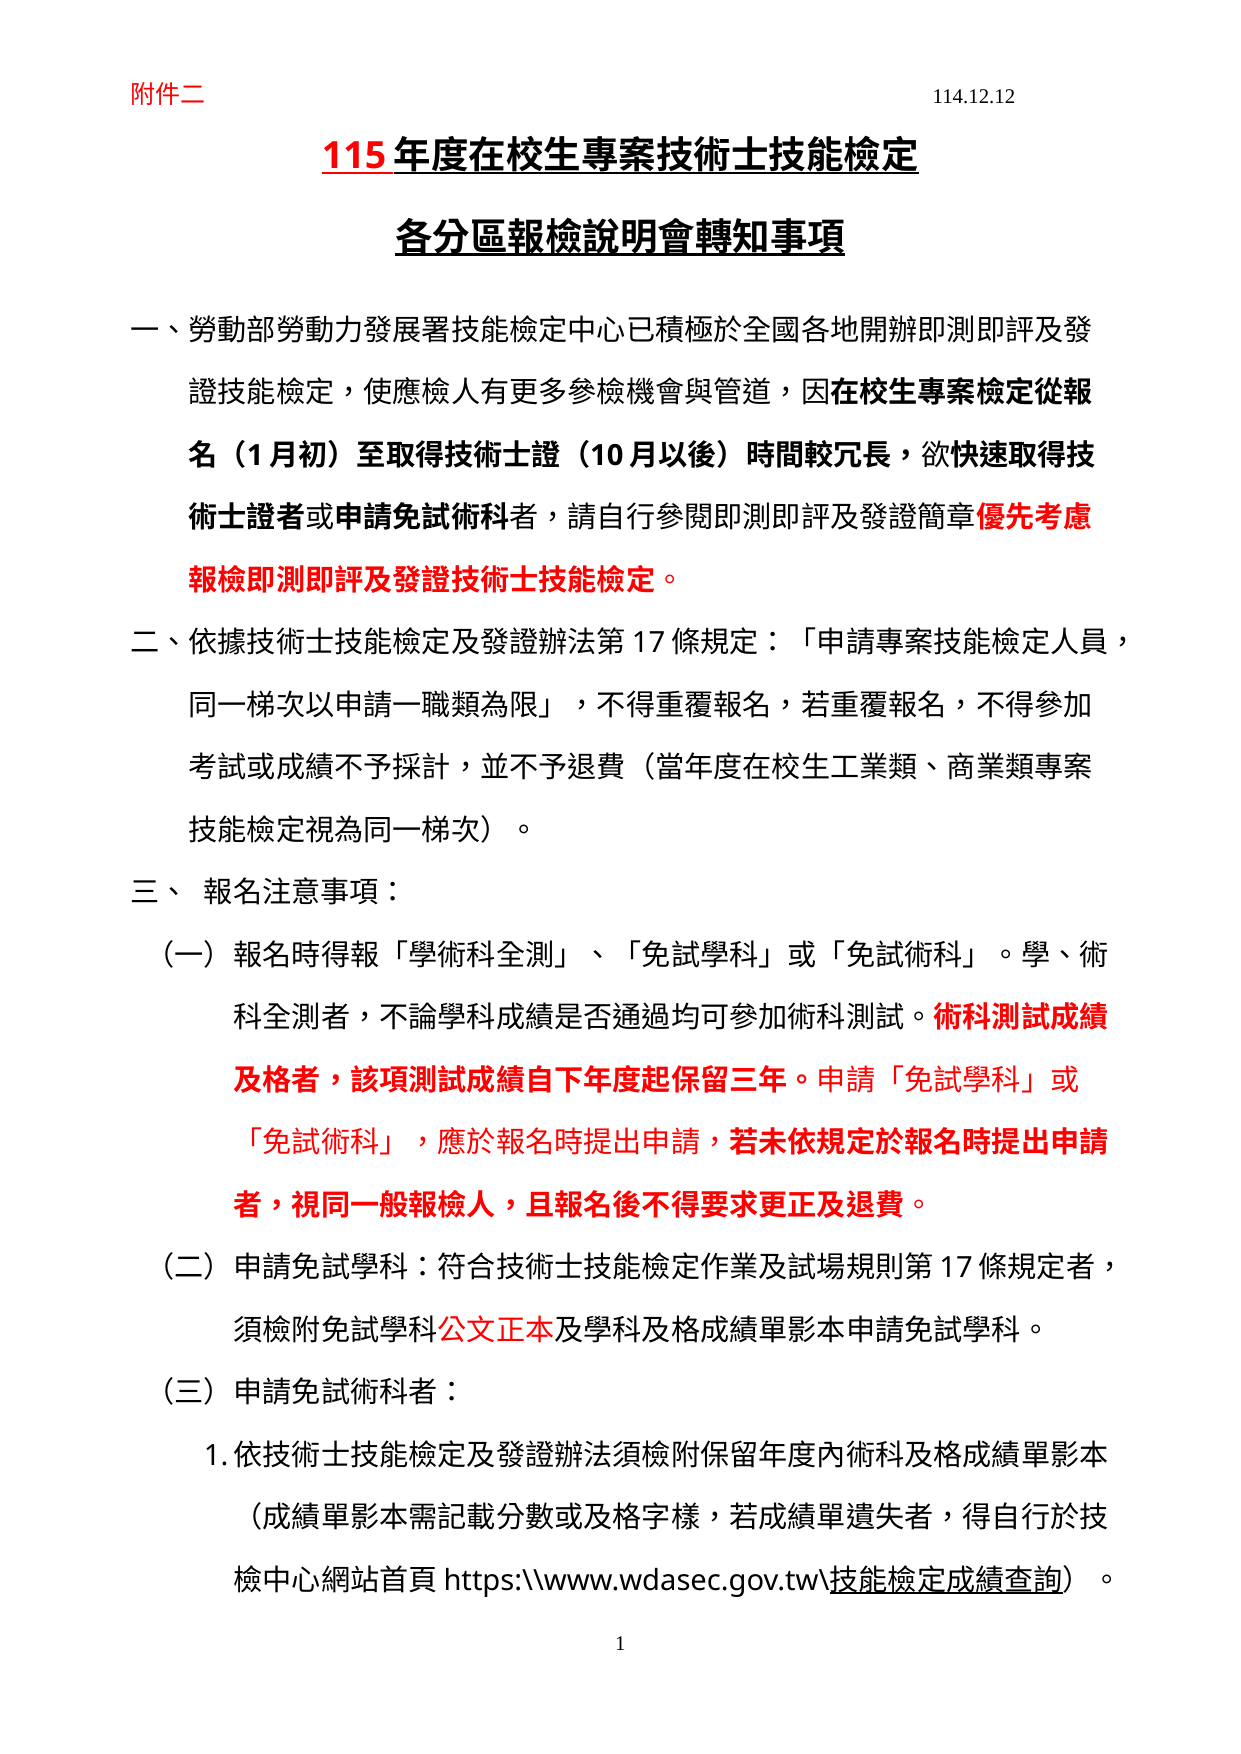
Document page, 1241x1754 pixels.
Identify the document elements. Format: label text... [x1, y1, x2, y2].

list 申請免試術科者： [145, 1358, 1110, 1421]
list 報名時得報「學術科全測」、「免試學科」或「免試術科」。學、術科全測者，不論學科成績是否通過均可參加術科測試。術科測試成績及格者，該項測試成績自下年度起保留三年。申請「免試學科」或「免試術科」，應於報名時提出申請，若未依規定於報名時提出申請者，視同一般報檢人，且報名後不得要求更正及退費。 [145, 921, 1110, 1233]
text 各分區報檢說明會轉知事項 [130, 202, 1110, 265]
list 勞動部勞動力發展署技能檢定中心已積極於全國各地開辦即測即評及發證技能檢定，使應檢人有更多參檢機會與管道，因在校生專案檢定從報名（1月初）至取得技術士證（10月以後）時間較冗長，欲快速取得技術士證者或申請免試術科者，請自行參閱即測即評及發證簡章優先考慮報檢即測即評及發證技術士技能檢定。 [130, 296, 1110, 608]
text 115年度在校生專案技術士技能檢定 [130, 121, 1110, 183]
list 依技術士技能檢定及發證辦法須檢附保留年度內術科及格成績單影本（成績單影本需記載分數或及格字樣，若成績單遺失者，得自行於技檢中心網站首頁https:\\www.wdasec.gov.tw\技能檢定成績查詢）。 [204, 1421, 1110, 1608]
list 報名注意事項： [130, 858, 1110, 921]
list 申請免試學科：符合技術士技能檢定作業及試場規則第17條規定者，須檢附免試學科公文正本及學科及格成績單影本申請免試學科。 [145, 1233, 1110, 1358]
list 依據技術士技能檢定及發證辦法第17條規定：「申請專案技能檢定人員，同一梯次以申請一職類為限」，不得重覆報名，若重覆報名，不得參加考試或成績不予採計，並不予退費（當年度在校生工業類、商業類專案技能檢定視為同一梯次）。 [130, 608, 1110, 858]
